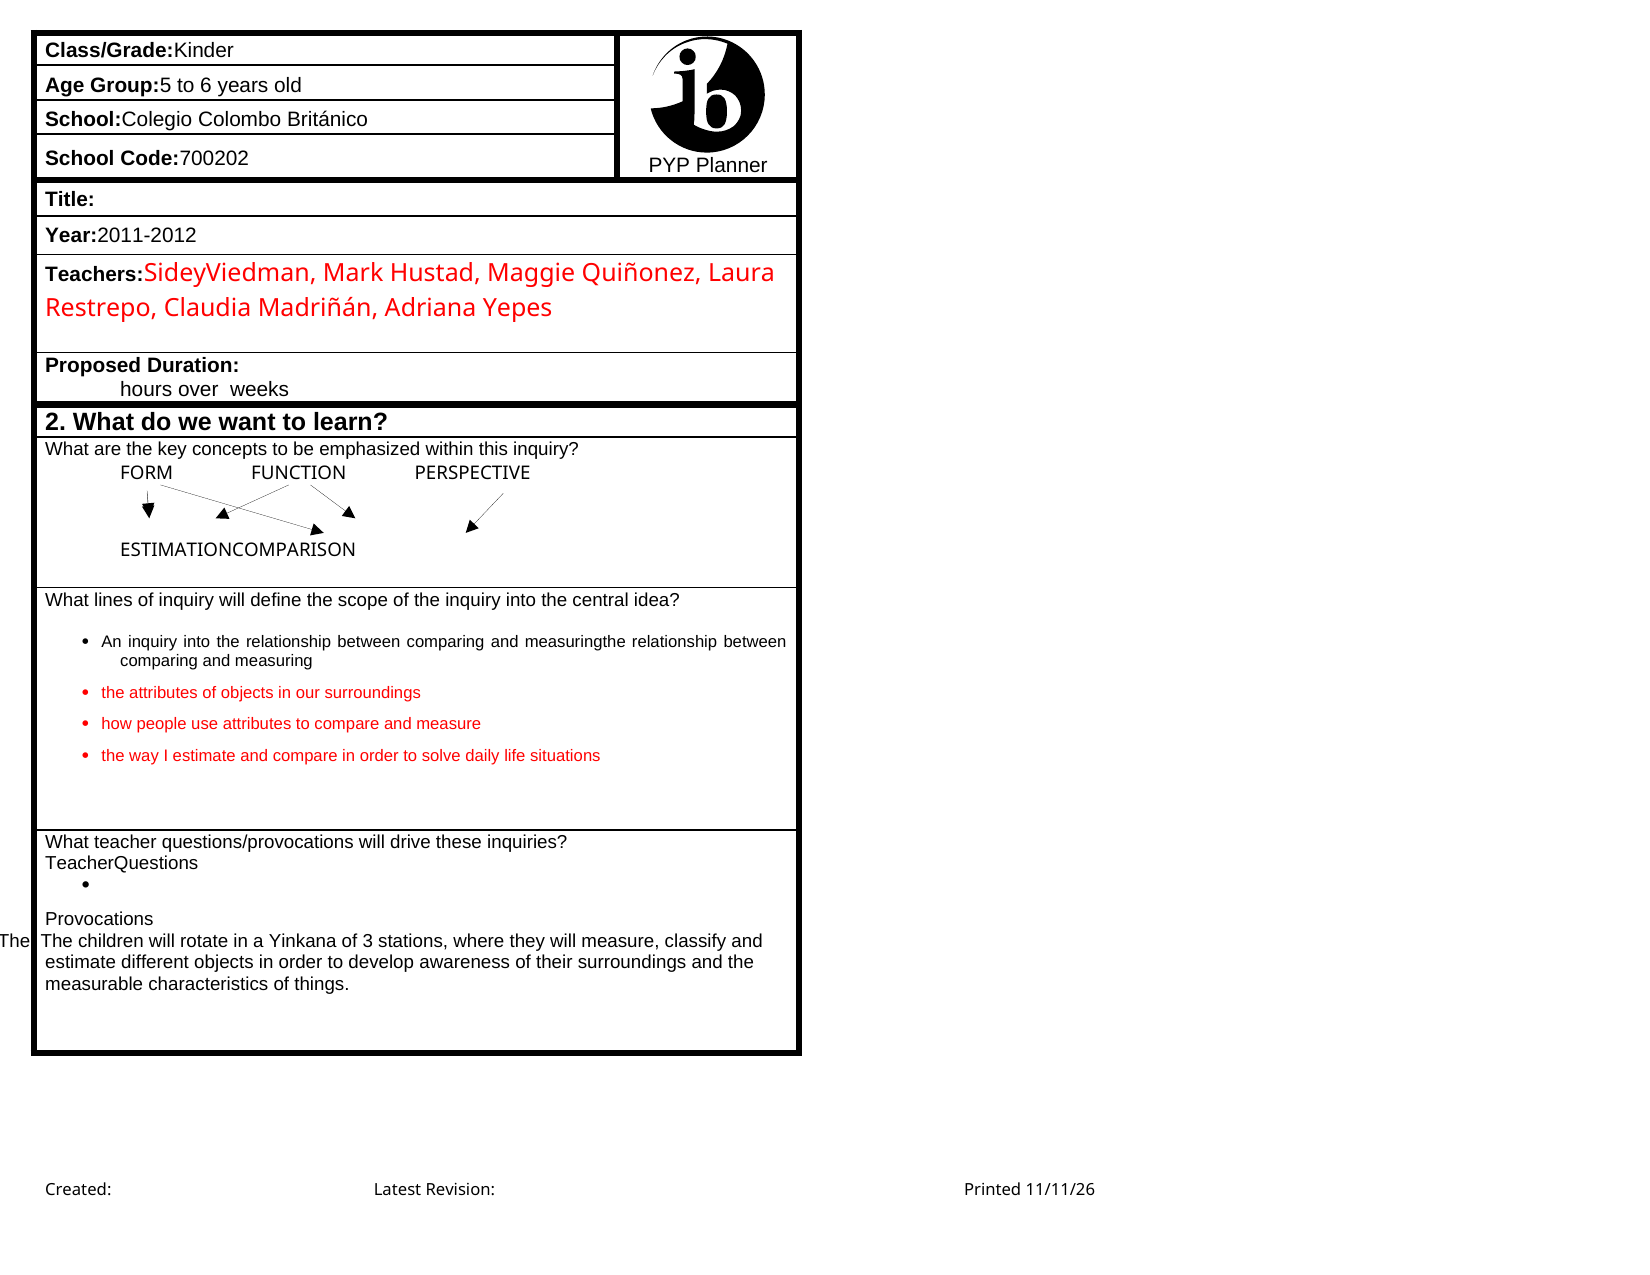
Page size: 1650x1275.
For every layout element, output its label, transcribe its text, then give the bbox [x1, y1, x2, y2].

table_cell Age Group:5 to 6 years old [37, 66, 614, 99]
table_cell School Code:700202 [37, 135, 614, 177]
table_cell 2. What do we want to learn? [37, 408, 796, 436]
table_cell School:Colegio Colombo Británico [37, 101, 614, 133]
table_cell Year:2011-2012 [37, 217, 796, 253]
table_header PYP Planner [620, 36, 796, 177]
table_cell Title: [37, 183, 796, 215]
table_cell What lines of inquiry will define the scope of the inquiry into the central idea? An inquiry into the relationship between comparing and measuringthe relationship between comparing and measuring the attributes of objects in our surroundings how people use attributes to compare and measure the way I estimate and compare in order to solve daily life situations [37, 588, 796, 829]
table_cell Proposed Duration: hours over weeks [37, 353, 796, 401]
table_cell What are the key concepts to be emphasized within this inquiry? FORM FUNCTION PERSPECTIVE ESTIMATIONCOMPARISON [37, 438, 796, 587]
table_header Class/Grade:Kinder [37, 36, 614, 64]
table_cell What teacher questions/provocations will drive these inquiries? TeacherQuestions Provocations The The children will rotate in a Yinkana of 3 stations, where they will measure, classify and estimate different objects in order to develop awareness of their surroundings and the measurable characteristics of things. [37, 831, 796, 1050]
table_cell Teachers:SideyViedman, Mark Hustad, Maggie Quiñonez, Laura Restrepo, Claudia Madriñán, Adriana Yepes [37, 255, 796, 352]
